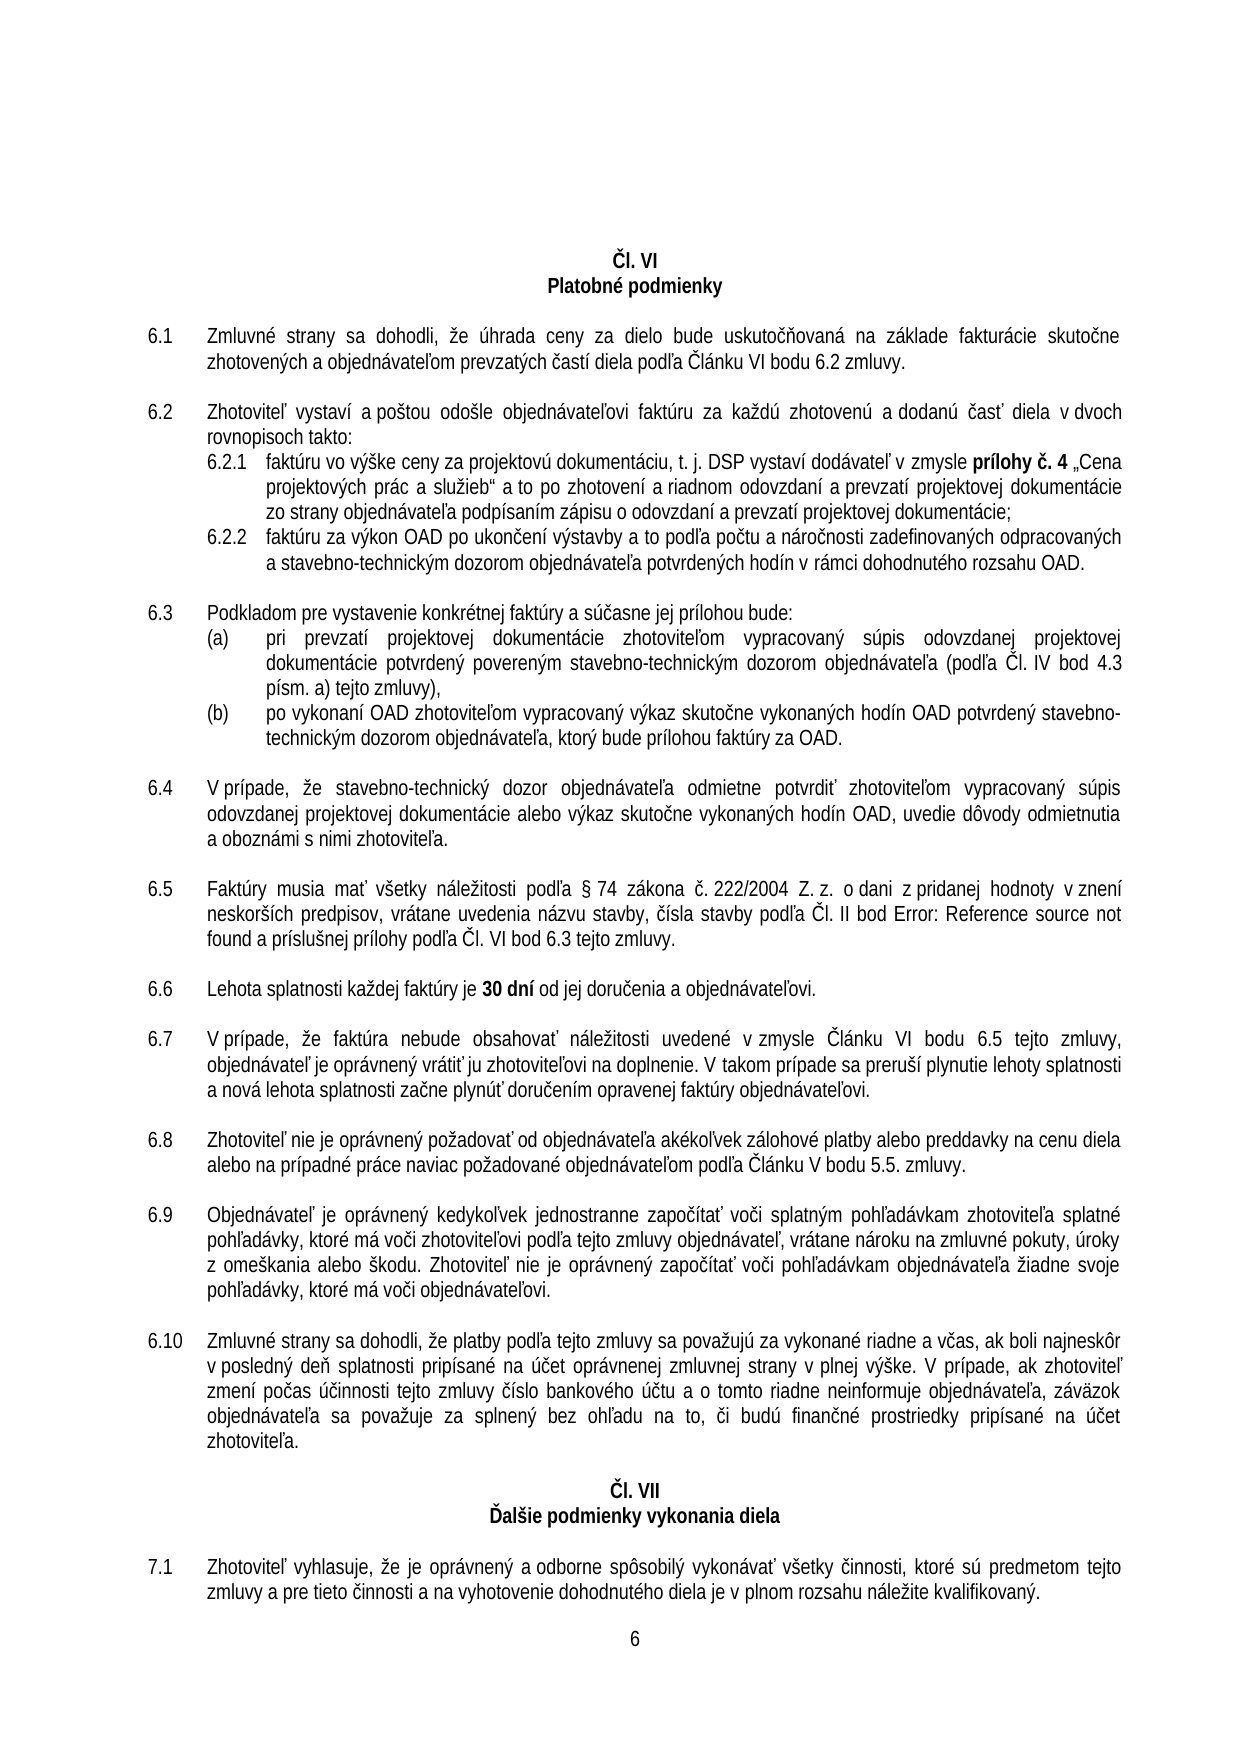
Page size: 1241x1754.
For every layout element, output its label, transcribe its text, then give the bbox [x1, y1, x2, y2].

list faktúru vo výške ceny za projektovú dokumentáciu, t. j. DSP vystaví dodávateľ v zmysle prílohy č. 4 „Cena projektových prác a služieb“ a to po zhotovení a riadnom odovzdaní a prevzatí projektovej dokumentácie zo strany objednávateľa podpísaním zápisu o odovzdaní a prevzatí projektovej dokumentácie; [207, 449, 1122, 524]
list pri prevzatí projektovej dokumentácie zhotoviteľom vypracovaný súpis odovzdanej projektovej dokumentácie potvrdený povereným stavebno-technickým dozorom objednávateľa (podľa Čl. IV bod 4.3 písm. a) tejto zmluvy), [207, 625, 1122, 700]
list Zhotoviteľ vyhlasuje, že je oprávnený a odborne spôsobilý vykonávať všetky činnosti, ktoré sú predmetom tejto zmluvy a pre tieto činnosti a na vyhotovenie dohodnutého diela je v plnom rozsahu náležite kvalifikovaný. [148, 1553, 1122, 1604]
list V prípade, že stavebno-technický dozor objednávateľa odmietne potvrdiť zhotoviteľom vypracovaný súpis odovzdanej projektovej dokumentácie alebo výkaz skutočne vykonaných hodín OAD, uvedie dôvody odmietnutia a oboznámi s nimi zhotoviteľa. [148, 775, 1122, 851]
text Čl. VI [148, 248, 1122, 273]
list po vykonaní OAD zhotoviteľom vypracovaný výkaz skutočne vykonaných hodín OAD potvrdený stavebno-technickým dozorom objednávateľa, ktorý bude prílohou faktúry za OAD. [207, 700, 1122, 750]
subtitle Platobné podmienky [148, 273, 1122, 298]
list Zhotoviteľ vystaví a poštou odošle objednávateľovi faktúru za každú zhotovenú a dodanú časť diela v dvoch rovnopisoch takto: [148, 399, 1122, 449]
list Objednávateľ je oprávnený kedykoľvek jednostranne započítať voči splatným pohľadávkam zhotoviteľa splatné pohľadávky, ktoré má voči zhotoviteľovi podľa tejto zmluvy objednávateľ, vrátane nároku na zmluvné pokuty, úroky z omeškania alebo škodu. Zhotoviteľ nie je oprávnený započítať voči pohľadávkam objednávateľa žiadne svoje pohľadávky, ktoré má voči objednávateľovi. [148, 1202, 1122, 1302]
list Zhotoviteľ nie je oprávnený požadovať od objednávateľa akékoľvek zálohové platby alebo preddavky na cenu diela alebo na prípadné práce naviac požadované objednávateľom podľa Článku V bodu 5.5. zmluvy. [148, 1127, 1122, 1177]
list Podkladom pre vystavenie konkrétnej faktúry a súčasne jej prílohou bude: [148, 599, 1122, 625]
text Čl. VII [148, 1478, 1122, 1503]
list Zmluvné strany sa dohodli, že úhrada ceny za dielo bude uskutočňovaná na základe fakturácie skutočne zhotovených a objednávateľom prevzatých častí diela podľa Článku VI bodu 6.2 zmluvy. [148, 323, 1122, 374]
text Ďalšie podmienky vykonania diela [148, 1503, 1122, 1528]
list Zmluvné strany sa dohodli, že platby podľa tejto zmluvy sa považujú za vykonané riadne a včas, ak boli najneskôr v posledný deň splatnosti pripísané na účet oprávnenej zmluvnej strany v plnej výške. V prípade, ak zhotoviteľ zmení počas účinnosti tejto zmluvy číslo bankového účtu a o tomto riadne neinformuje objednávateľa, záväzok objednávateľa sa považuje za splnený bez ohľadu na to, či budú finančné prostriedky pripísané na účet zhotoviteľa. [148, 1328, 1122, 1453]
list faktúru za výkon OAD po ukončení výstavby a to podľa počtu a náročnosti zadefinovaných odpracovaných a stavebno-technickým dozorom objednávateľa potvrdených hodín v rámci dohodnutého rozsahu OAD. [207, 524, 1122, 574]
list V prípade, že faktúra nebude obsahovať náležitosti uvedené v zmysle Článku VI bodu 6.5 tejto zmluvy, objednávateľ je oprávnený vrátiť ju zhotoviteľovi na doplnenie. V takom prípade sa preruší plynutie lehoty splatnosti a nová lehota splatnosti začne plynúť doručením opravenej faktúry objednávateľovi. [148, 1026, 1122, 1102]
list Lehota splatnosti každej faktúry je 30 dní od jej doručenia a objednávateľovi. [148, 976, 1122, 1001]
